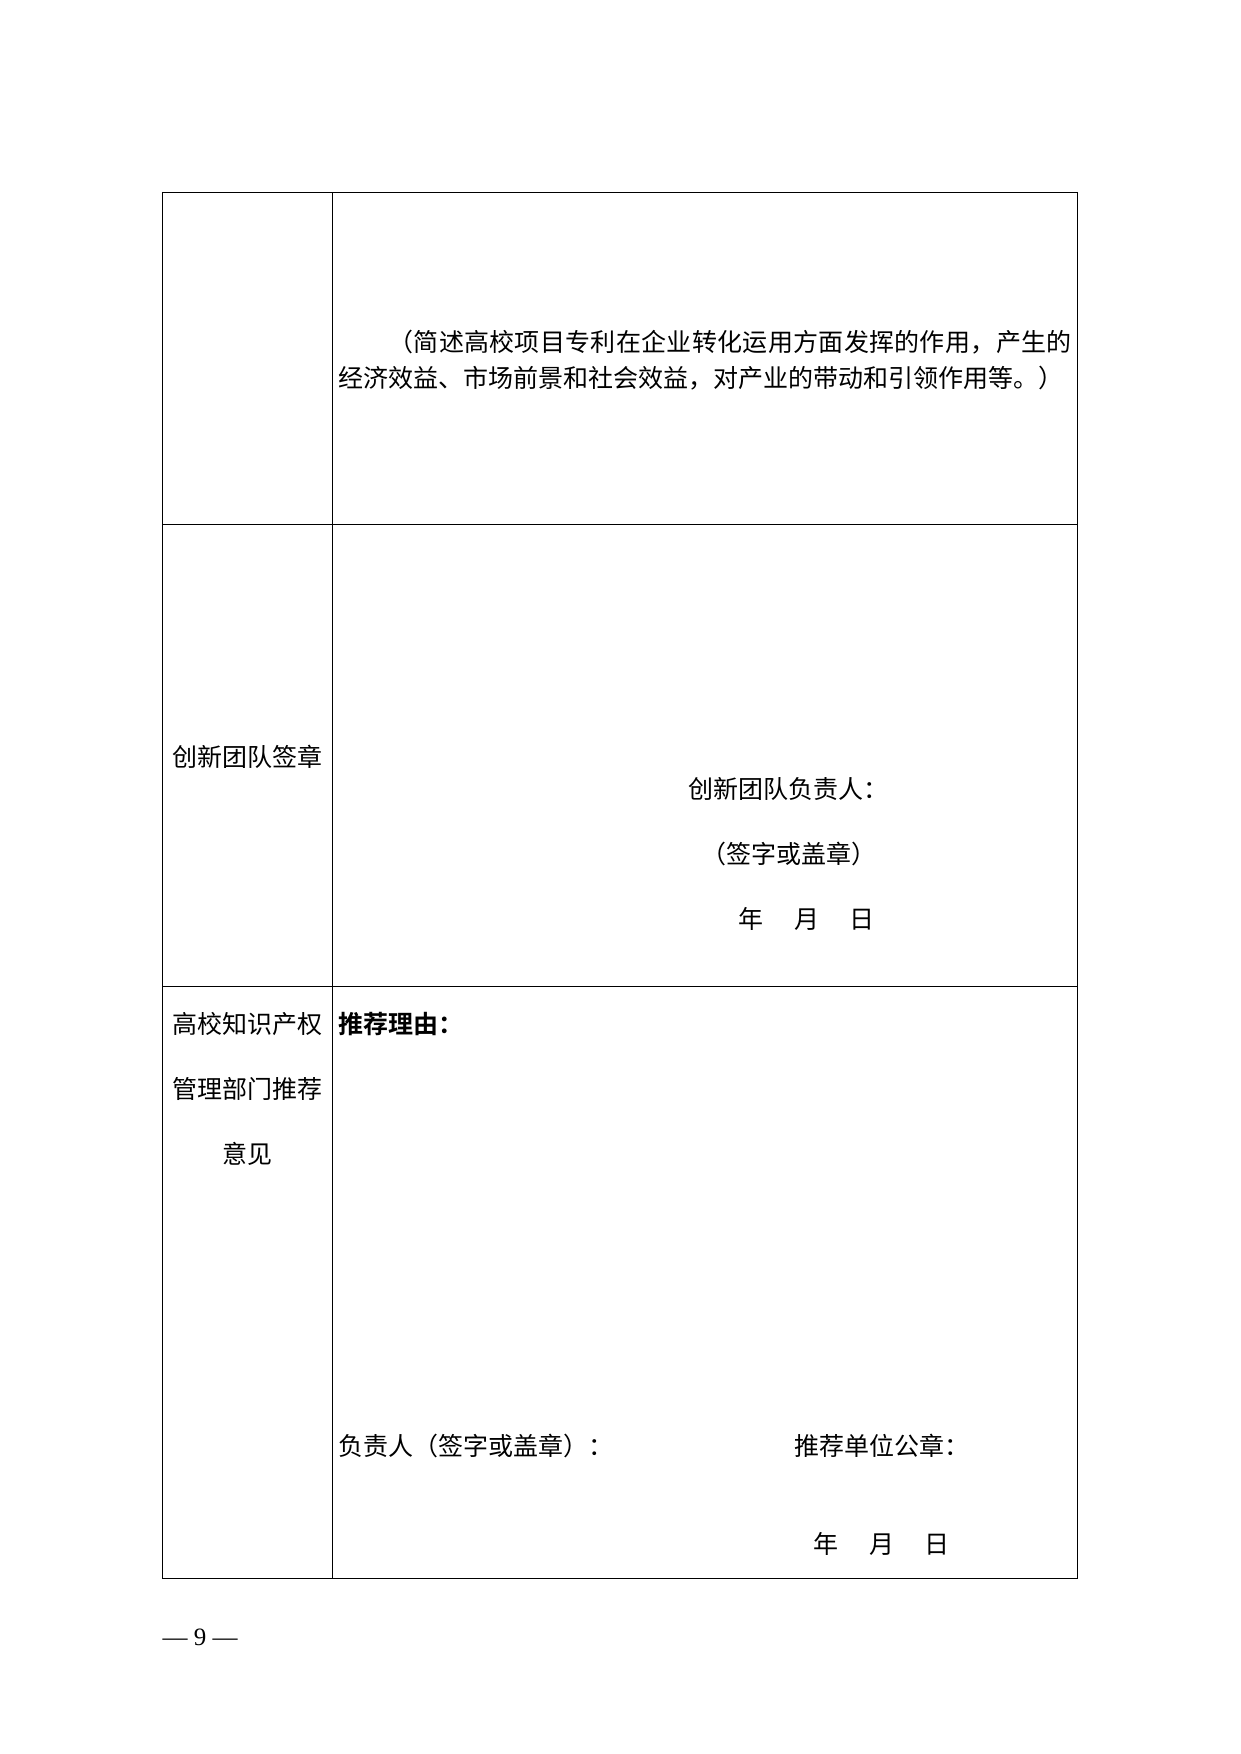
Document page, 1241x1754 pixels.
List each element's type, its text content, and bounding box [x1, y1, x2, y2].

table_cell 创新团队负责人： （签字或盖章） 年 月 日 [333, 525, 1077, 986]
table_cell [333, 987, 1077, 1578]
table_cell 创新团队签章 [163, 525, 332, 986]
table_cell （简述高校项目专利在企业转化运用方面发挥的作用，产生的经济效益、市场前景和社会效益，对产业的带动和引领作用等。） [333, 193, 1077, 524]
table_cell 高校知识产权管理部门推荐意见 [163, 987, 332, 1578]
